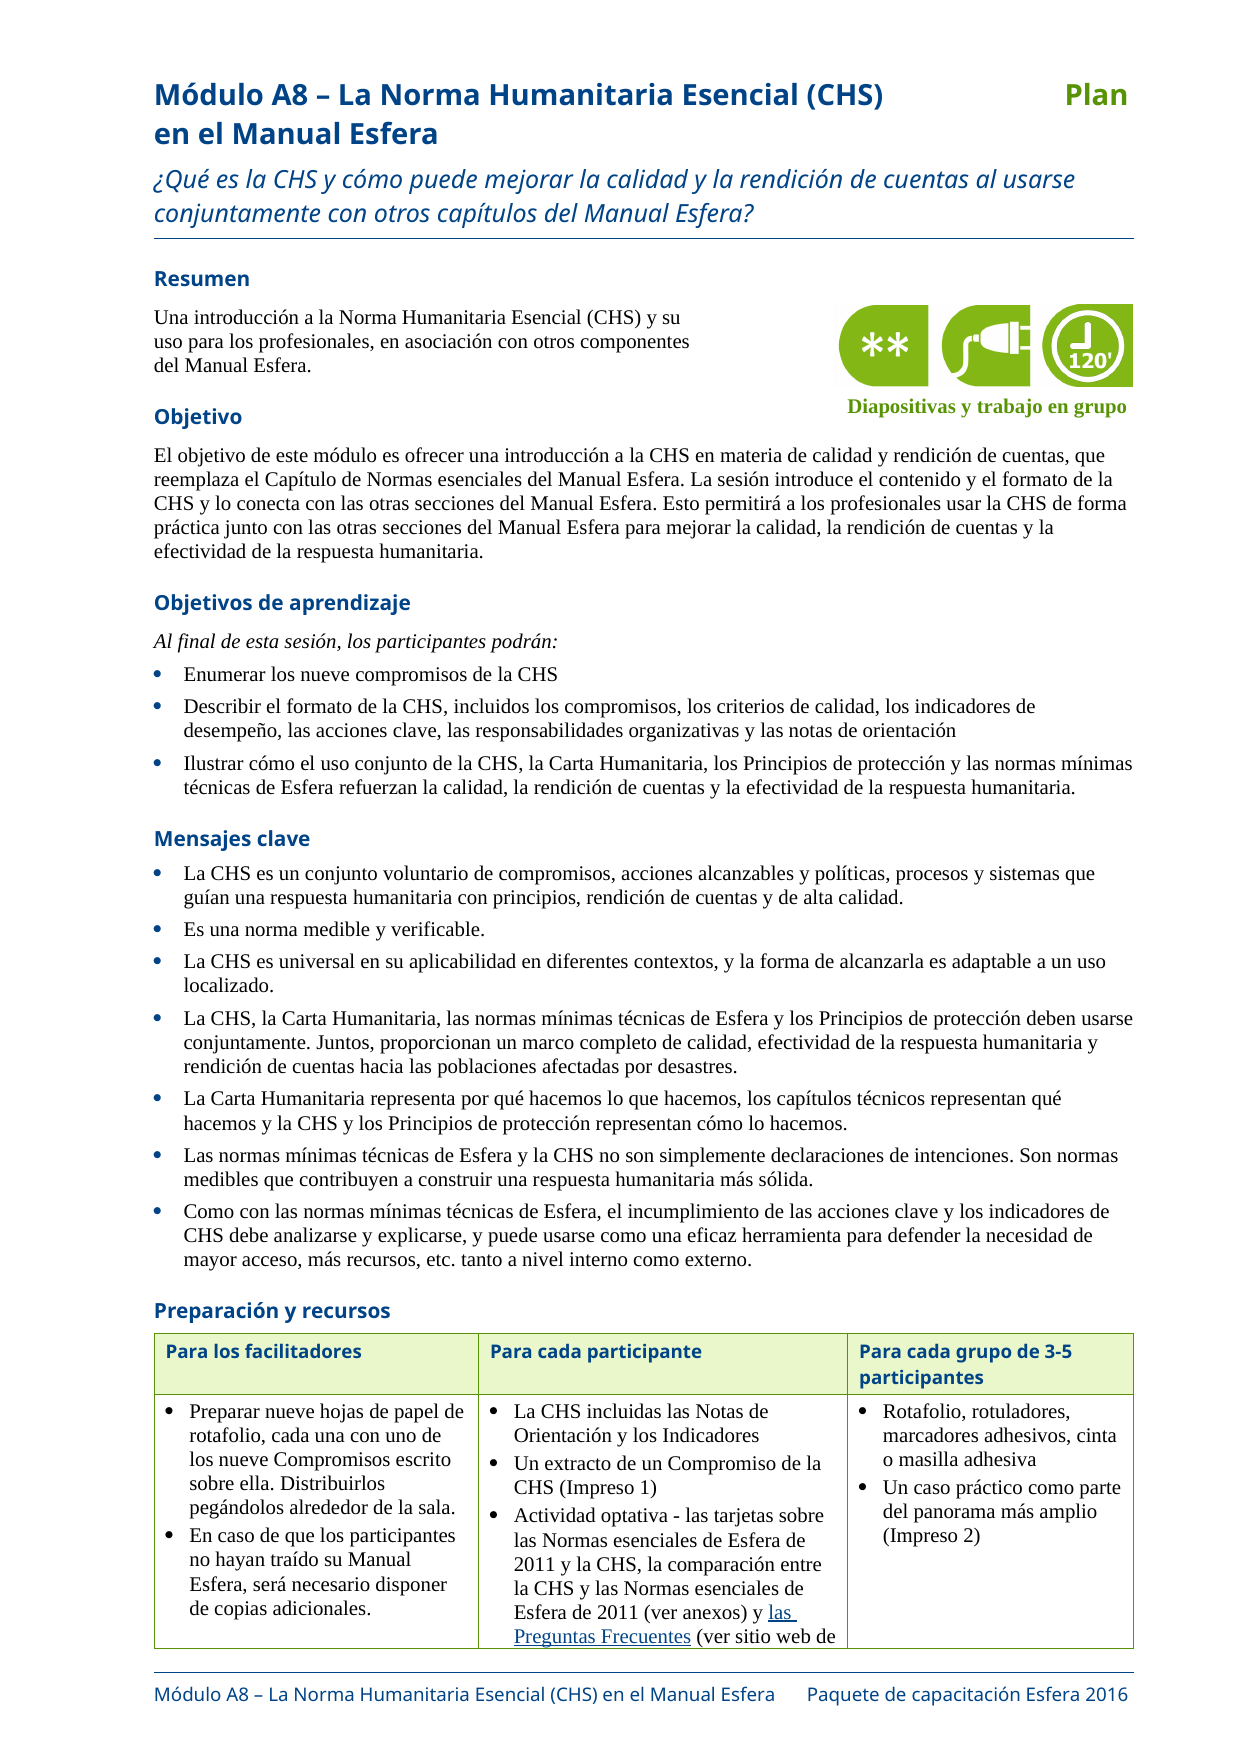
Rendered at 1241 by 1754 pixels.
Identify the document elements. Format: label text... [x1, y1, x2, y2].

text Como con las normas mínimas técnicas de Esfera, el incumplimiento de las acciones clave y los indicadores de CHS debe analizarse y explicarse, y puede usarse como una eficaz herramienta para defender la necesidad de mayor acceso, más recursos, etc. tanto a nivel interno como externo. [154, 1199, 1134, 1271]
text La CHS, la Carta Humanitaria, las normas mínimas técnicas de Esfera y los Principios de protección deben usarse conjuntamente. Juntos, proporcionan un marco completo de calidad, efectividad de la respuesta humanitaria y rendición de cuentas hacia las poblaciones afectadas por desastres. [154, 1006, 1134, 1078]
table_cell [155, 1395, 478, 1648]
picture [833, 304, 929, 387]
text Al final de esta sesión, los participantes podrán: [154, 629, 1134, 653]
text La CHS es universal en su aplicabilidad en diferentes contextos, y la forma de alcanzarla es adaptable a un uso localizado. [154, 949, 1134, 997]
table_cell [479, 1395, 847, 1648]
text Ilustrar cómo el uso conjunto de la CHS, la Carta Humanitaria, los Principios de protección y las normas mínimas técnicas de Esfera refuerzan la calidad, la rendición de cuentas y la efectividad de la respuesta humanitaria. [154, 751, 1134, 799]
text Es una norma medible y verificable. [154, 917, 1134, 941]
subtitle Objetivos de aprendizaje [154, 588, 1134, 617]
table_header Para cada participante [479, 1334, 847, 1394]
picture [1037, 304, 1133, 387]
subtitle Preparación y recursos [154, 1296, 1134, 1325]
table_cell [848, 1395, 1133, 1648]
table_header Para los facilitadores [155, 1334, 478, 1394]
subtitle Mensajes clave [154, 824, 1134, 852]
text El objetivo de este módulo es ofrecer una introducción a la CHS en materia de calidad y rendición de cuentas, que reemplaza el Capítulo de Normas esenciales del Manual Esfera. La sesión introduce el contenido y el formato de la CHS y lo conecta con las otras secciones del Manual Esfera. Esto permitirá a los profesionales usar la CHS de forma práctica junto con las otras secciones del Manual Esfera para mejorar la calidad, la rendición de cuentas y la efectividad de la respuesta humanitaria. [154, 443, 1134, 563]
subtitle Resumen [154, 264, 1134, 292]
text Una introducción a la Norma Humanitaria Esencial (CHS) y su uso para los profesionales, en asociación con otros componentes del Manual Esfera. [154, 305, 715, 377]
text Enumerar los nueve compromisos de la CHS [154, 662, 1134, 686]
text Describir el formato de la CHS, incluidos los compromisos, los criterios de calidad, los indicadores de desempeño, las acciones clave, las responsabilidades organizativas y las notas de orientación [154, 694, 1134, 742]
subtitle Objetivo [154, 402, 1134, 431]
text La CHS es un conjunto voluntario de compromisos, acciones alcanzables y políticas, procesos y sistemas que guían una respuesta humanitaria con principios, rendición de cuentas y de alta calidad. [154, 861, 1134, 909]
picture [936, 304, 1031, 387]
text La Carta Humanitaria representa por qué hacemos lo que hacemos, los capítulos técnicos representan qué hacemos y la CHS y los Principios de protección representan cómo lo hacemos. [154, 1086, 1134, 1134]
text Las normas mínimas técnicas de Esfera y la CHS no son simplemente declaraciones de intenciones. Son normas medibles que contribuyen a construir una respuesta humanitaria más sólida. [154, 1143, 1134, 1191]
table_header Para cada grupo de 3-5 participantes [848, 1334, 1133, 1394]
